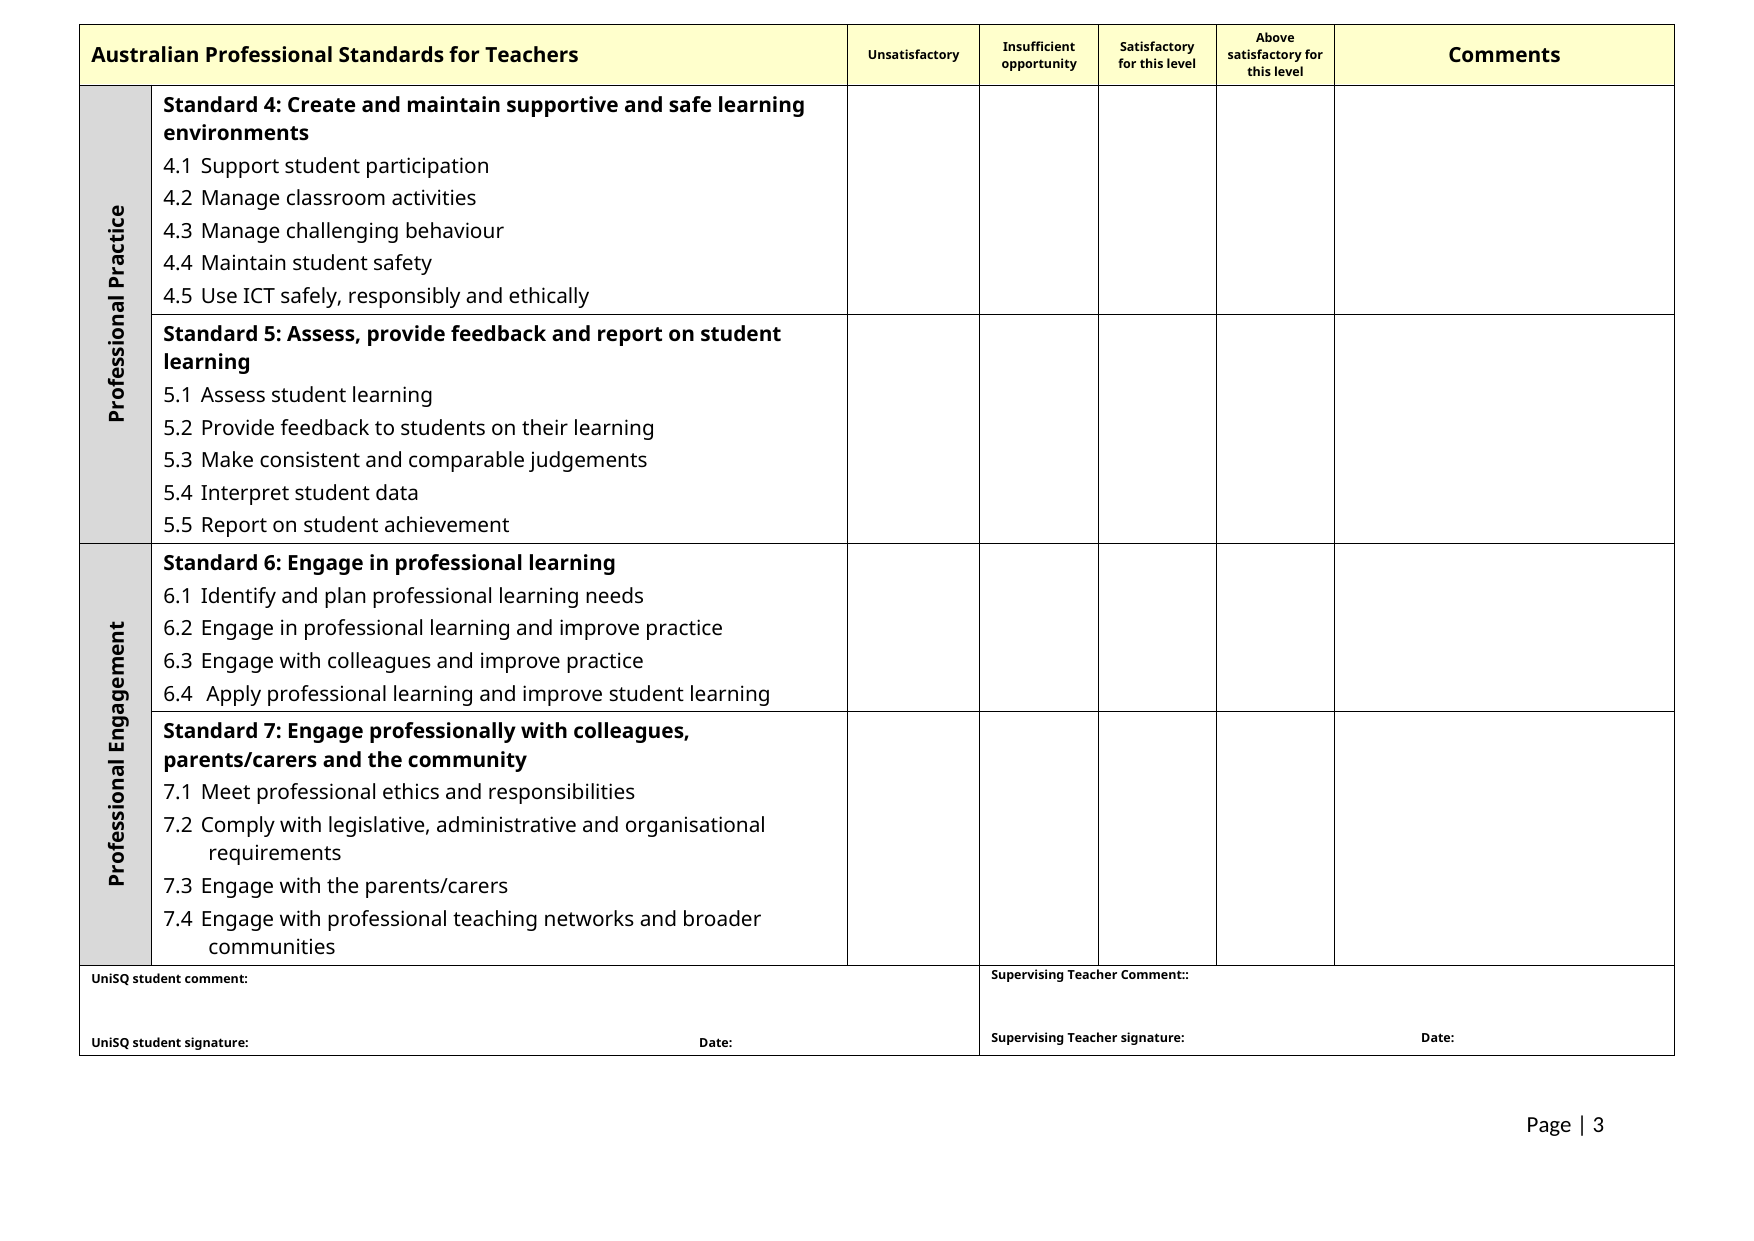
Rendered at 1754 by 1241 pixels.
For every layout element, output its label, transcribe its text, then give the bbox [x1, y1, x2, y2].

table_header Comments [1335, 25, 1674, 84]
table_cell [1217, 86, 1334, 314]
table_cell [1099, 86, 1216, 314]
table_cell Standard 6: Engage in professional learning Identify and plan professional learning needs Engage in professional learning and improve practice Engage with colleagues and improve practice Apply professional learning and improve student learning [152, 544, 847, 711]
table_header Satisfactory for this level [1099, 25, 1216, 84]
table_cell [1099, 712, 1216, 965]
table_cell Professional Engagement [80, 544, 151, 965]
table_cell [980, 86, 1098, 314]
table_cell [1099, 315, 1216, 543]
table_header Insufficient opportunity [980, 25, 1098, 84]
table_cell [1335, 544, 1674, 711]
table_cell [1335, 315, 1674, 543]
table_cell [1217, 712, 1334, 965]
table_cell Professional Practice [80, 86, 151, 543]
table_header Australian Professional Standards for Teachers [80, 25, 847, 84]
table_cell Supervising Teacher Comment:: Supervising Teacher signature: Date: [980, 966, 1674, 1055]
table_cell [980, 544, 1098, 711]
table_cell Standard 4: Create and maintain supportive and safe learning environments Support student participation Manage classroom activities Manage challenging behaviour Maintain student safety Use ICT safely, responsibly and ethically [152, 86, 847, 314]
table_header Unsatisfactory [848, 25, 979, 84]
table_cell Standard 7: Engage professionally with colleagues, parents/carers and the community Meet professional ethics and responsibilities Comply with legislative, administrative and organisational requirements Engage with the parents/carers Engage with professional teaching networks and broader communities [152, 712, 847, 965]
table_cell [1217, 315, 1334, 543]
table_cell [980, 315, 1098, 543]
table_cell [848, 712, 979, 965]
table_cell [848, 86, 979, 314]
table_cell Standard 5: Assess, provide feedback and report on student learning Assess student learning Provide feedback to students on their learning Make consistent and comparable judgements Interpret student data Report on student achievement [152, 315, 847, 543]
table_cell [848, 544, 979, 711]
table_header Above satisfactory for this level [1217, 25, 1334, 84]
table_cell [1099, 544, 1216, 711]
table_cell [1335, 86, 1674, 314]
table_cell [848, 315, 979, 543]
table_cell [1335, 712, 1674, 965]
table_cell UniSQ student comment: UniSQ student signature: Date: [80, 966, 979, 1055]
table_cell [1217, 544, 1334, 711]
table_cell [980, 712, 1098, 965]
